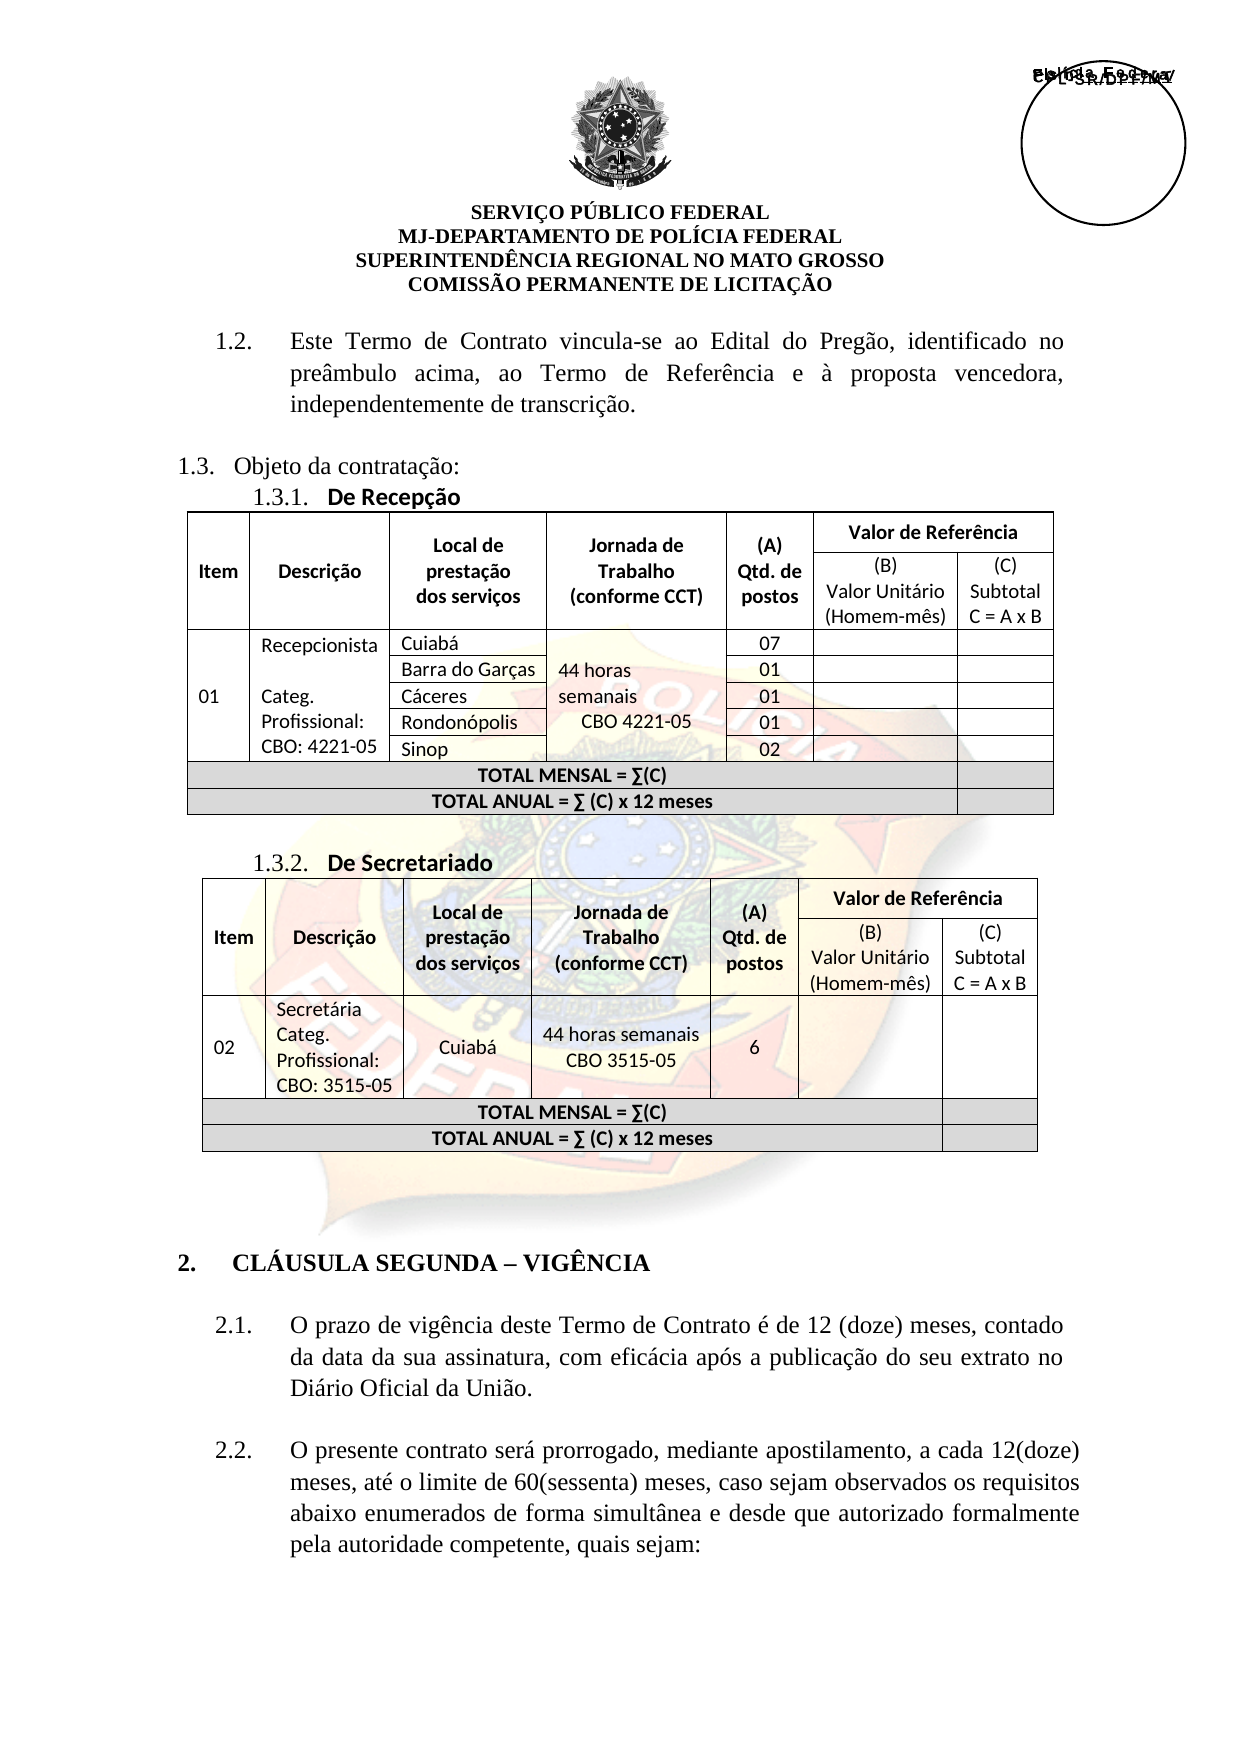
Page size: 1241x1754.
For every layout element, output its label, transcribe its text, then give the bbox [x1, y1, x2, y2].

table_cell [814, 736, 957, 761]
table_header Descrição [266, 879, 403, 995]
table_cell Barra do Garças [390, 656, 546, 682]
table_header Descrição [250, 513, 389, 629]
table_cell [943, 996, 1037, 1098]
table_cell [958, 656, 1053, 682]
table_cell 44 horas semanais CBO 3515-05 [532, 996, 710, 1098]
table_header Valor de Referência [814, 513, 1053, 552]
table_cell 01 [727, 683, 813, 708]
table_header Local de prestação dos serviços [390, 513, 546, 629]
list Objeto da contratação: [177, 449, 1065, 480]
table_header Jornada de Trabalho (conforme CCT) [547, 513, 726, 629]
table_header (A) Qtd. de postos [727, 513, 813, 629]
table_cell [799, 996, 942, 1098]
table_cell 01 [727, 656, 813, 682]
list CLÁUSULA SEGUNDA – VIGÊNCIA [177, 1246, 1081, 1277]
table_cell TOTAL MENSAL = ∑(C) [188, 762, 957, 788]
table_cell [958, 789, 1053, 814]
table_cell Recepcionista Categ. Profissional: CBO: 4221-05 [250, 630, 389, 761]
table_cell [814, 709, 957, 735]
table_cell (B) Valor Unitário (Homem-mês) [814, 553, 957, 629]
table_header (A) Qtd. de postos [711, 879, 798, 995]
table_cell TOTAL ANUAL = ∑ (C) x 12 meses [188, 789, 957, 814]
table_cell (C) Subtotal C = A x B [958, 553, 1053, 629]
table_cell [958, 762, 1053, 788]
table_cell TOTAL MENSAL = ∑(C) [203, 1099, 942, 1124]
table_cell 01 [188, 630, 249, 761]
table_header Local de prestação dos serviços [404, 879, 531, 995]
table_cell 02 [203, 996, 265, 1098]
table_cell (B) Valor Unitário (Homem-mês) [799, 919, 942, 995]
table_cell [943, 1125, 1037, 1151]
table_cell 44 horas semanais CBO 4221-05 [547, 630, 726, 761]
table_cell [814, 656, 957, 682]
table_cell [958, 736, 1053, 761]
table_cell [814, 630, 957, 655]
table_cell Cuiabá [404, 996, 531, 1098]
table_cell TOTAL ANUAL = ∑ (C) x 12 meses [203, 1125, 942, 1151]
table_cell Secretária Categ. Profissional: CBO: 3515-05 [266, 996, 403, 1098]
table_cell [958, 683, 1053, 708]
table_header Valor de Referência [799, 879, 1037, 918]
table_cell [943, 1099, 1037, 1124]
table_cell Sinop [390, 736, 546, 761]
list O presente contrato será prorrogado, mediante apostilamento, a cada 12(doze) meses, até o limite de 60(sessenta) meses, caso sejam observados os requisitos abaixo enumerados de forma simultânea e desde que autorizado formalmente pela autoridade competente, quais sejam: [215, 1433, 1081, 1558]
table_cell (C) Subtotal C = A x B [943, 919, 1037, 995]
list O prazo de vigência deste Termo de Contrato é de 12 (doze) meses, contado da data da sua assinatura, com eficácia após a publicação do seu extrato no Diário Oficial da União. [215, 1308, 1065, 1402]
table_cell Cuiabá [390, 630, 546, 655]
table_header Item [188, 513, 249, 629]
list De Recepção [252, 480, 1063, 511]
table_header Item [203, 879, 265, 995]
table_cell 01 [727, 709, 813, 735]
table_header Jornada de Trabalho (conforme CCT) [532, 879, 710, 995]
table_cell Rondonópolis [390, 709, 546, 735]
table_cell [814, 683, 957, 708]
list Este Termo de Contrato vincula-se ao Edital do Pregão, identificado no preâmbulo acima, ao Termo de Referência e à proposta vencedora, independentemente de transcrição. [215, 324, 1065, 418]
list De Secretariado [252, 846, 1063, 878]
table_cell 6 [711, 996, 798, 1098]
table_cell Cáceres [390, 683, 546, 708]
table_cell [958, 630, 1053, 655]
table_cell [958, 709, 1053, 735]
table_cell 02 [727, 736, 813, 761]
table_cell 07 [727, 630, 813, 655]
